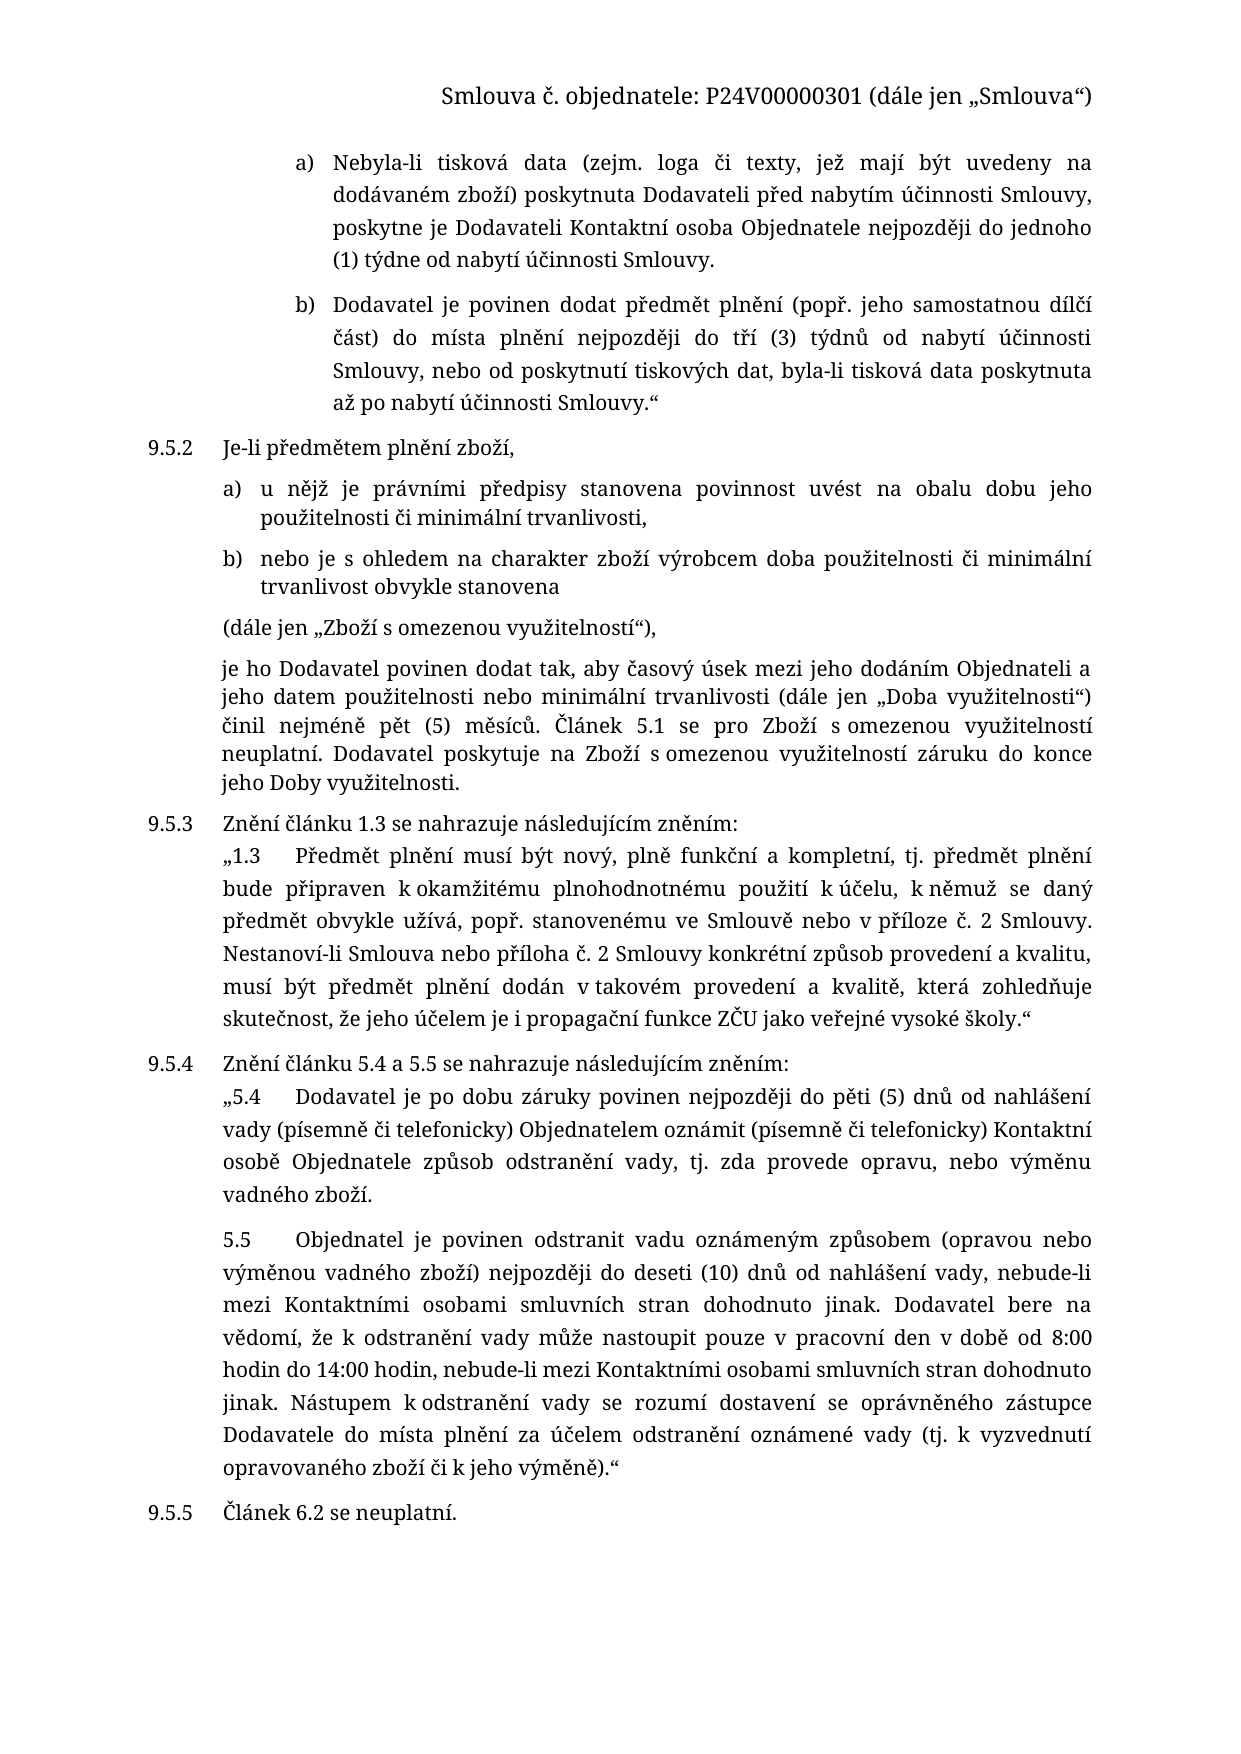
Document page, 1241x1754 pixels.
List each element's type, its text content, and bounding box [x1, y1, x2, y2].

list Článek 6.2 se neuplatní. [148, 1498, 1093, 1527]
list u nějž je právními předpisy stanovena povinnost uvést na obalu dobu jeho použitelnosti či minimální trvanlivosti, [223, 474, 1093, 531]
list Dodavatel je povinen dodat předmět plnění (popř. jeho samostatnou dílčí část) do místa plnění nejpozději do tří (3) týdnů od nabytí účinnosti Smlouvy, nebo od poskytnutí tiskových dat, byla-li tisková data poskytnuta až po nabytí účinnosti Smlouvy.“ [295, 291, 1093, 417]
list Nebyla-li tisková data (zejm. loga či texty, jež mají být uvedeny na dodávaném zboží) poskytnuta Dodavateli před nabytím účinnosti Smlouvy, poskytne je Dodavateli Kontaktní osoba Objednatele nejpozději do jednoho (1) týdne od nabytí účinnosti Smlouvy. [295, 148, 1093, 274]
list Znění článku 1.3 se nahrazuje následujícím zněním: [148, 809, 1093, 837]
list Znění článku 5.4 a 5.5 se nahrazuje následujícím zněním: [148, 1049, 1093, 1078]
list Je-li předmětem plnění zboží, [148, 433, 1093, 462]
text (dále jen „Zboží s omezenou využitelností“), [223, 613, 1093, 642]
list „1.3 Předmět plnění musí být nový, plně funkční a kompletní, tj. předmět plnění bude připraven k okamžitému plnohodnotnému použití k účelu, k němuž se daný předmět obvykle užívá, popř. stanovenému ve Smlouvě nebo v příloze č. 2 Smlouvy. Nestanoví-li Smlouva nebo příloha č. 2 Smlouvy konkrétní způsob provedení a kvalitu, musí být předmět plnění dodán v takovém provedení a kvalitě, která zohledňuje skutečnost, že jeho účelem je i propagační funkce ZČU jako veřejné vysoké školy.“ [223, 841, 1093, 1033]
list 5.5 Objednatel je povinen odstranit vadu oznámeným způsobem (opravou nebo výměnou vadného zboží) nejpozději do deseti (10) dnů od nahlášení vady, nebude-li mezi Kontaktními osobami smluvních stran dohodnuto jinak. Dodavatel bere na vědomí, že k odstranění vady může nastoupit pouze v pracovní den v době od 8:00 hodin do 14:00 hodin, nebude-li mezi Kontaktními osobami smluvních stran dohodnuto jinak. Nástupem k odstranění vady se rozumí dostavení se oprávněného zástupce Dodavatele do místa plnění za účelem odstranění oznámené vady (tj. k vyzvednutí opravovaného zboží či k jeho výměně).“ [223, 1225, 1093, 1482]
text je ho Dodavatel povinen dodat tak, aby časový úsek mezi jeho dodáním Objednateli a jeho datem použitelnosti nebo minimální trvanlivosti (dále jen „Doba využitelnosti“) činil nejméně pět (5) měsíců. Článek 5.1 se pro Zboží s omezenou využitelností neuplatní. Dodavatel poskytuje na Zboží s omezenou využitelností záruku do konce jeho Doby využitelnosti. [221, 654, 1093, 796]
list „5.4 Dodavatel je po dobu záruky povinen nejpozději do pěti (5) dnů od nahlášení vady (písemně či telefonicky) Objednatelem oznámit (písemně či telefonicky) Kontaktní osobě Objednatele způsob odstranění vady, tj. zda provede opravu, nebo výměnu vadného zboží. [223, 1082, 1093, 1208]
list nebo je s ohledem na charakter zboží výrobcem doba použitelnosti či minimální trvanlivost obvykle stanovena [223, 544, 1093, 601]
